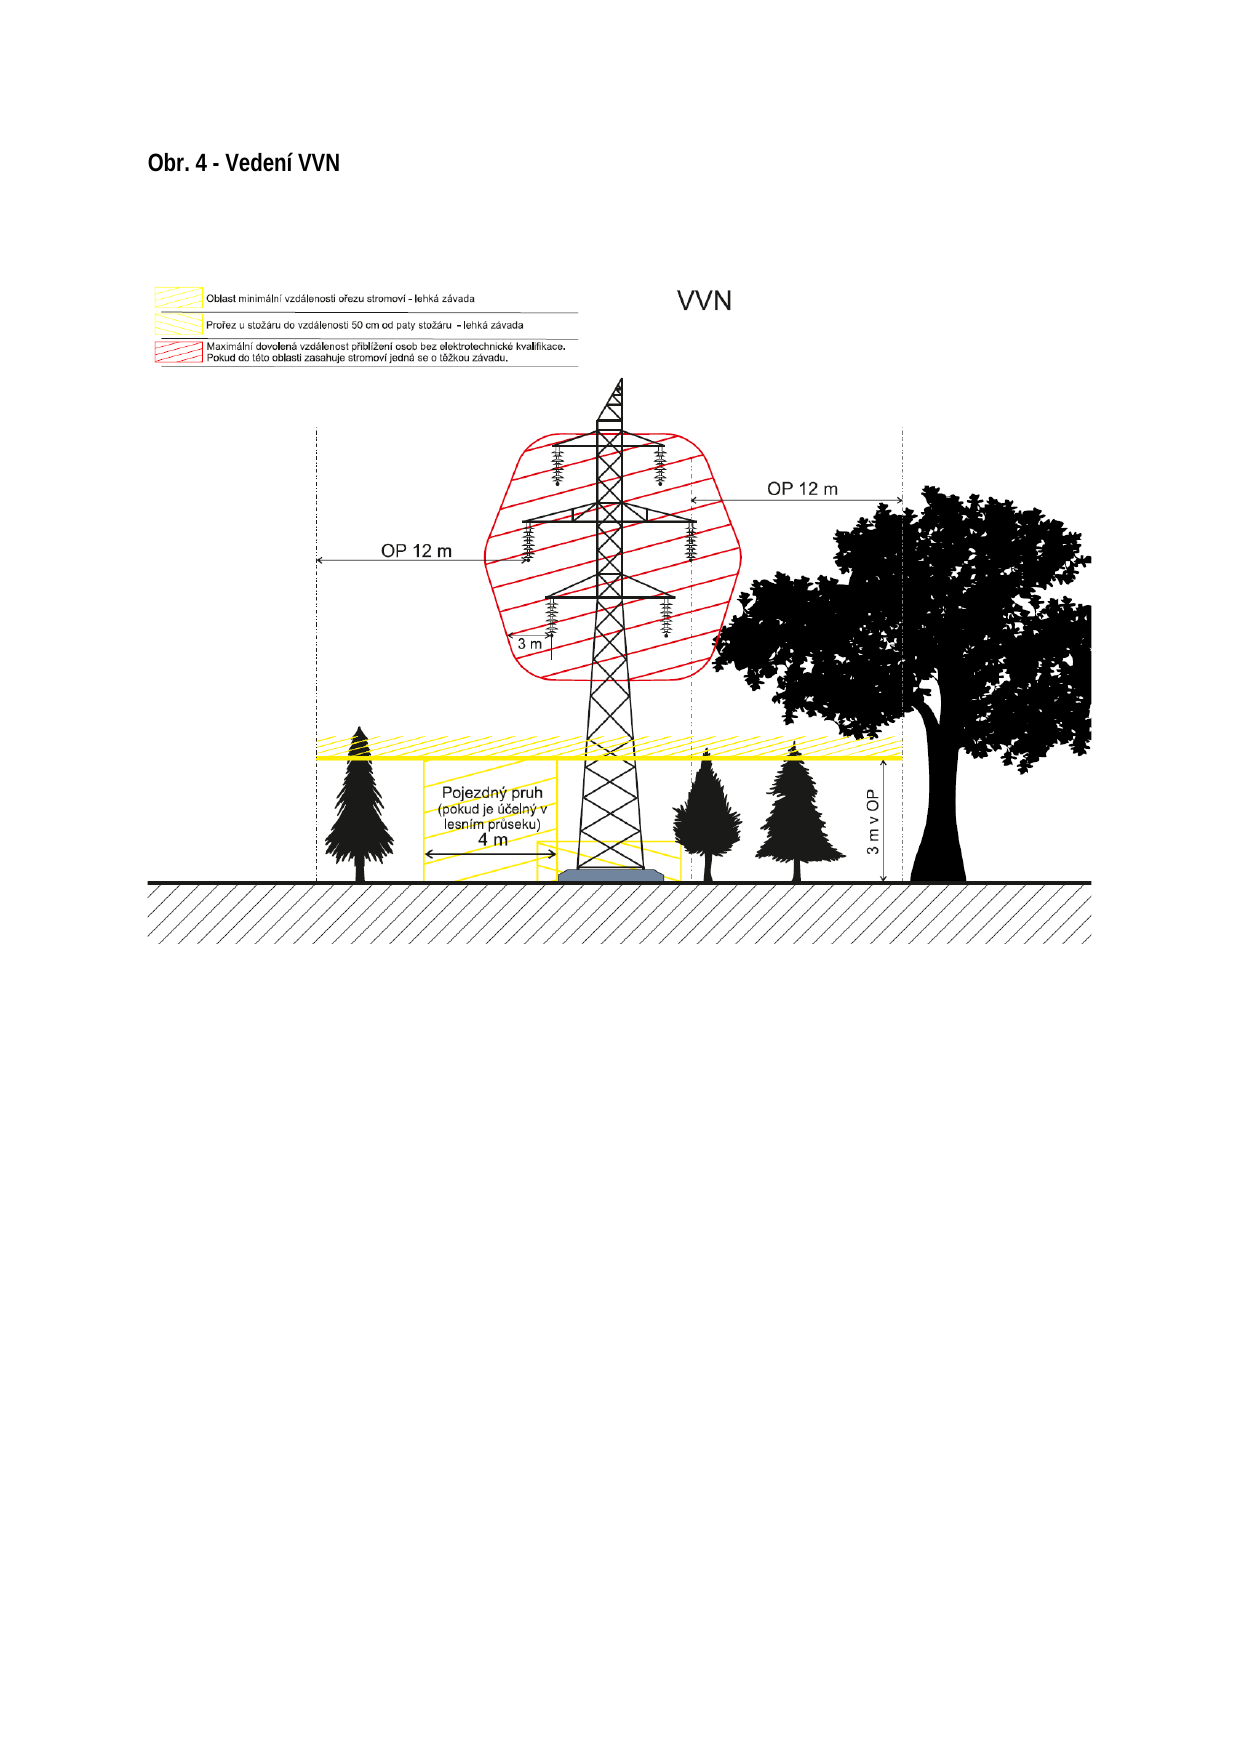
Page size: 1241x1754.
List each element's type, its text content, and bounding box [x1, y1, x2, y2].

text Obr. 4 - Vedení VVN [148, 148, 1093, 176]
picture [147, 276, 1092, 944]
